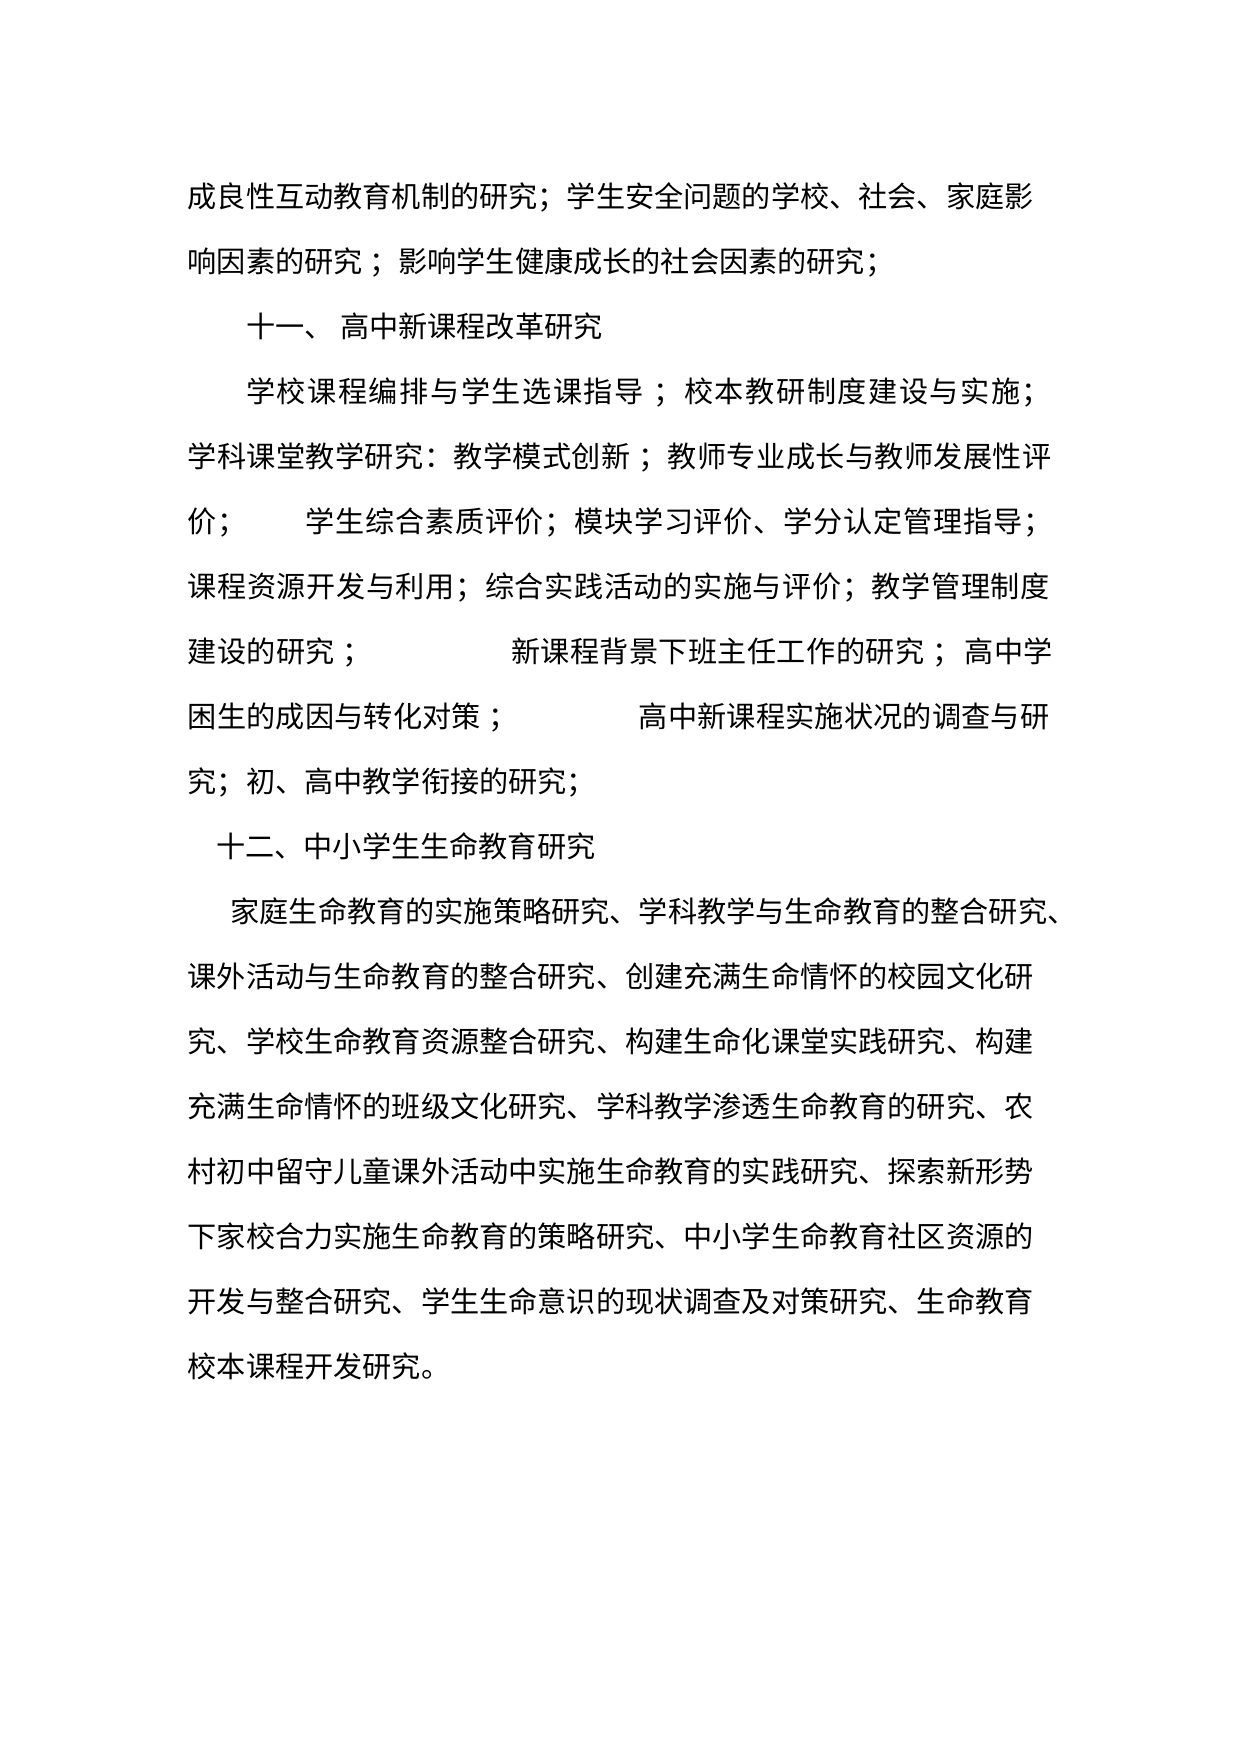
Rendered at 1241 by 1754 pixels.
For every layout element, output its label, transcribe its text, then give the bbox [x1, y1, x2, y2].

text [187, 162, 1053, 292]
text 十二、中小学生生命教育研究 [187, 812, 1053, 877]
text 十一、 高中新课程改革研究 [187, 292, 1053, 357]
text 家庭生命教育的实施策略研究、学科教学与生命教育的整合研究、课外活动与生命教育的整合研究、创建充满生命情怀的校园文化研究、学校生命教育资源整合研究、构建生命化课堂实践研究、构建充满生命情怀的班级文化研究、学科教学渗透生命教育的研究、农村初中留守儿童课外活动中实施生命教育的实践研究、探索新形势下家校合力实施生命教育的策略研究、中小学生命教育社区资源的开发与整合研究、学生生命意识的现状调查及对策研究、生命教育校本课程开发研究。 [187, 877, 1053, 1397]
text 学校课程编排与学生选课指导 ；校本教研制度建设与实施； 学科课堂教学研究：教学模式创新 ；教师专业成长与教师发展性评价； 学生综合素质评价；模块学习评价、学分认定管理指导；课程资源开发与利用；综合实践活动的实施与评价；教学管理制度建设的研究 ； 新课程背景下班主任工作的研究 ；高中学困生的成因与转化对策 ； 高中新课程实施状况的调查与研究；初、高中教学衔接的研究； [187, 357, 1053, 812]
